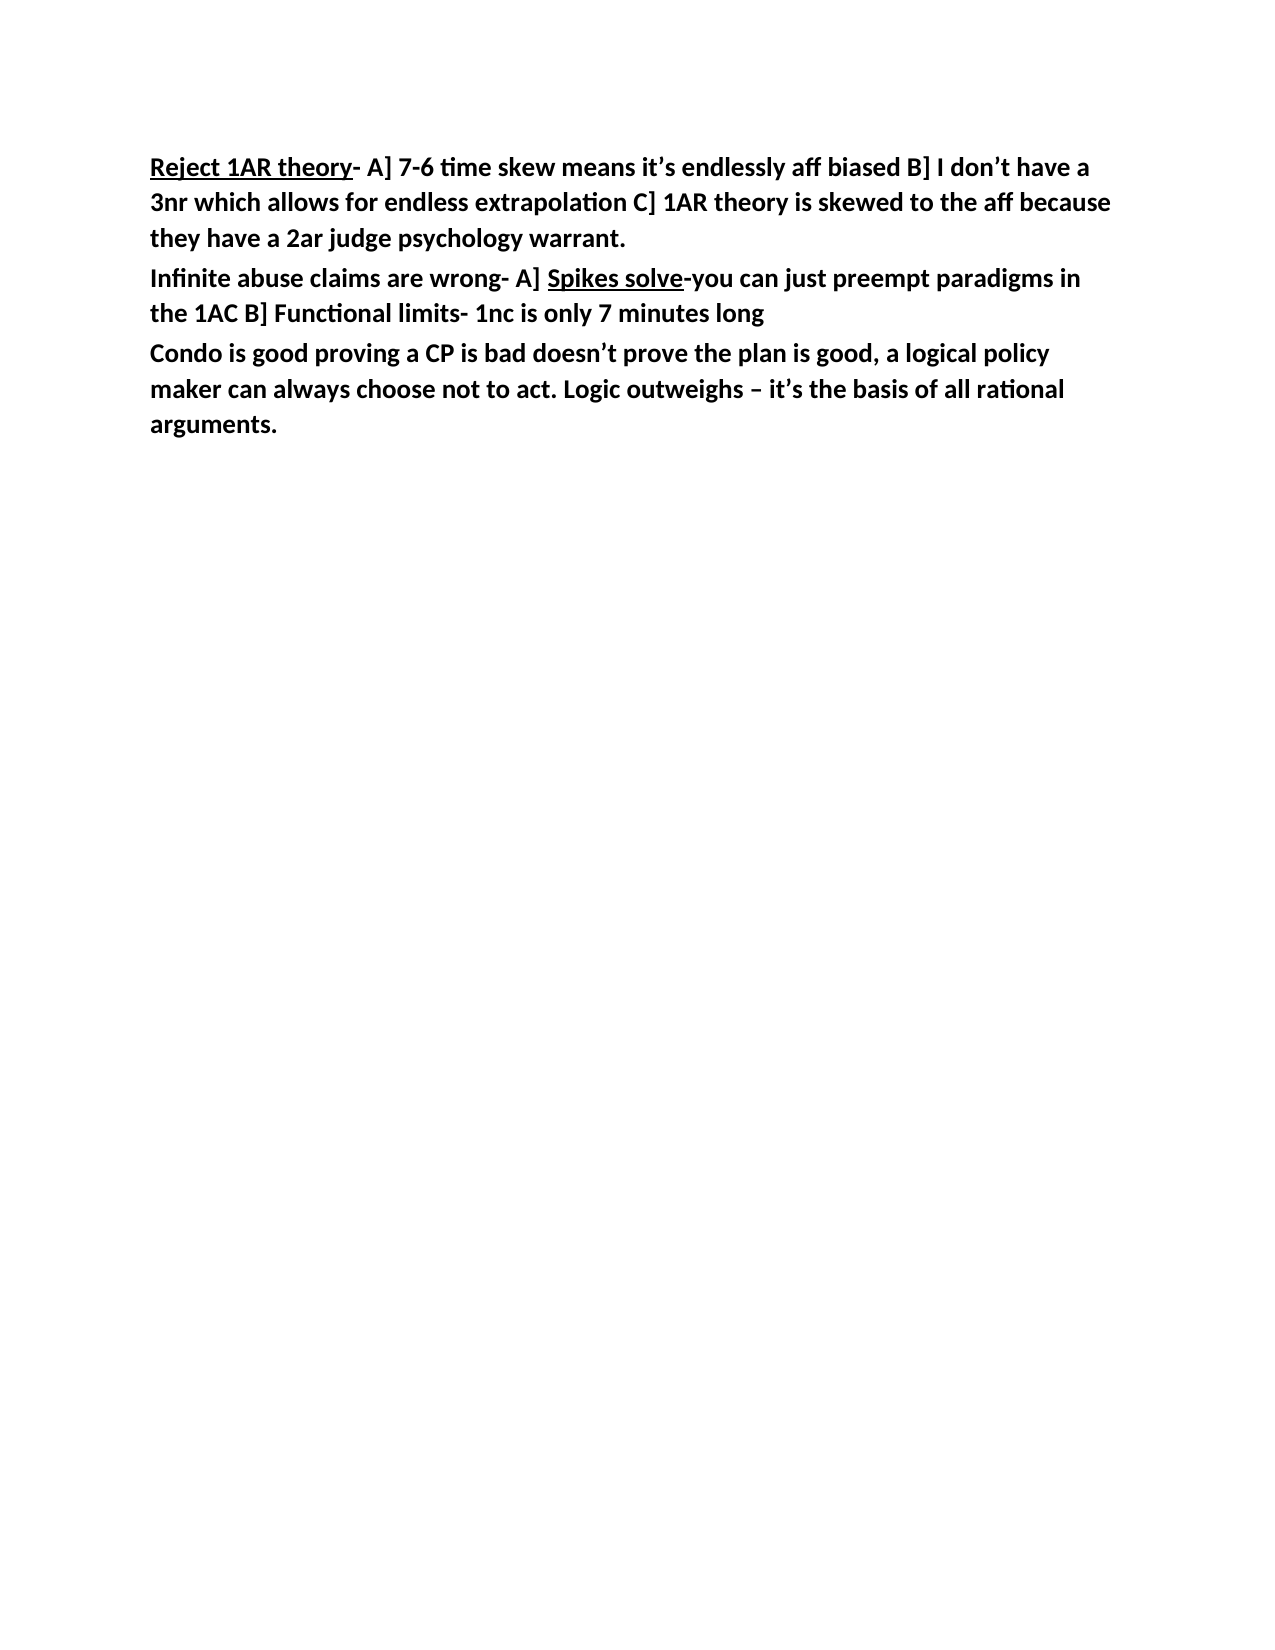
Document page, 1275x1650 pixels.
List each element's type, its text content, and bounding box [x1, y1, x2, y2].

subtitle Condo is good proving a CP is bad doesn’t prove the plan is good, a logical policy maker can always choose not to act. Logic outweighs – it’s the basis of all rational arguments. [150, 336, 1125, 441]
subtitle Infinite abuse claims are wrong- A] Spikes solve-you can just preempt paradigms in the 1AC B] Functional limits- 1nc is only 7 minutes long [150, 261, 1125, 330]
subtitle Reject 1AR theory- A] 7-6 time skew means it’s endlessly aff biased B] I don’t have a 3nr which allows for endless extrapolation C] 1AR theory is skewed to the aff because they have a 2ar judge psychology warrant. [150, 150, 1125, 254]
